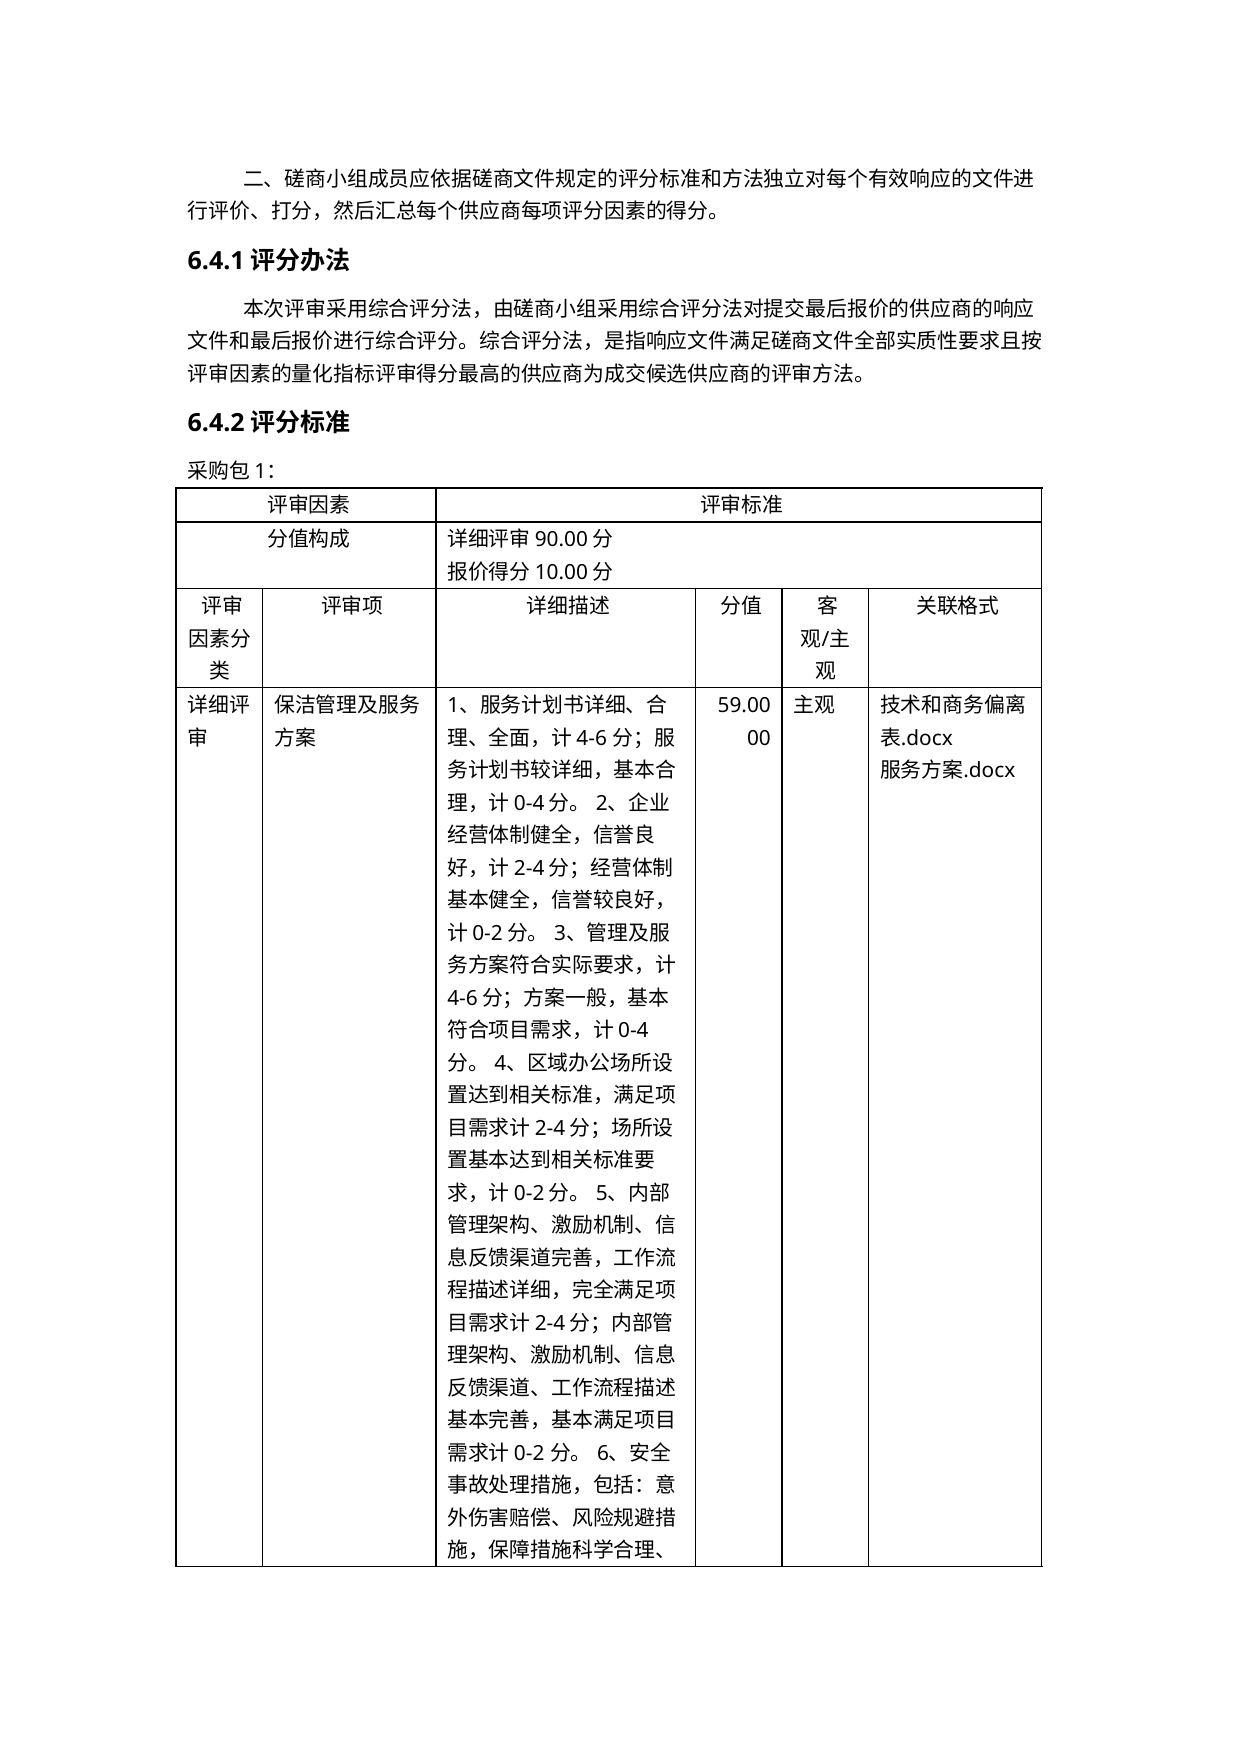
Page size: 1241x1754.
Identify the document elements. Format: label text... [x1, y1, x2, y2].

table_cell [437, 688, 695, 1566]
table_cell 详细评审 [177, 688, 262, 1566]
text 6.4.2评分标准 [187, 389, 1053, 454]
table_cell 客观/主观 [783, 589, 868, 687]
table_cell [869, 688, 1041, 1566]
table_cell 分值 [696, 589, 781, 687]
table_cell 保洁管理及服务方案 [263, 688, 435, 1566]
text 本次评审采用综合评分法，由磋商小组采用综合评分法对提交最后报价的供应商的响应文件和最后报价进行综合评分。综合评分法，是指响应文件满足磋商文件全部实质性要求且按评审因素的量化指标评审得分最高的供应商为成交候选供应商的评审方法。 [187, 292, 1053, 389]
table_cell 分值构成 [177, 523, 435, 588]
table_cell 59.0000 [696, 688, 781, 1566]
table_cell 主观 [783, 688, 868, 1566]
table_cell 详细评审90.00分 报价得分10.00分 [437, 523, 1041, 588]
text 采购包1： [187, 454, 1053, 487]
table_header 评审标准 [437, 489, 1041, 521]
table_cell 详细描述 [437, 589, 695, 687]
text 二、磋商小组成员应依据磋商文件规定的评分标准和方法独立对每个有效响应的文件进行评价、打分，然后汇总每个供应商每项评分因素的得分。 [187, 162, 1053, 227]
text 6.4.1评分办法 [187, 227, 1053, 292]
table_cell 评审因素分类 [177, 589, 262, 687]
table_cell 评审项 [263, 589, 435, 687]
table_cell 关联格式 [869, 589, 1041, 687]
table_header 评审因素 [177, 489, 435, 521]
